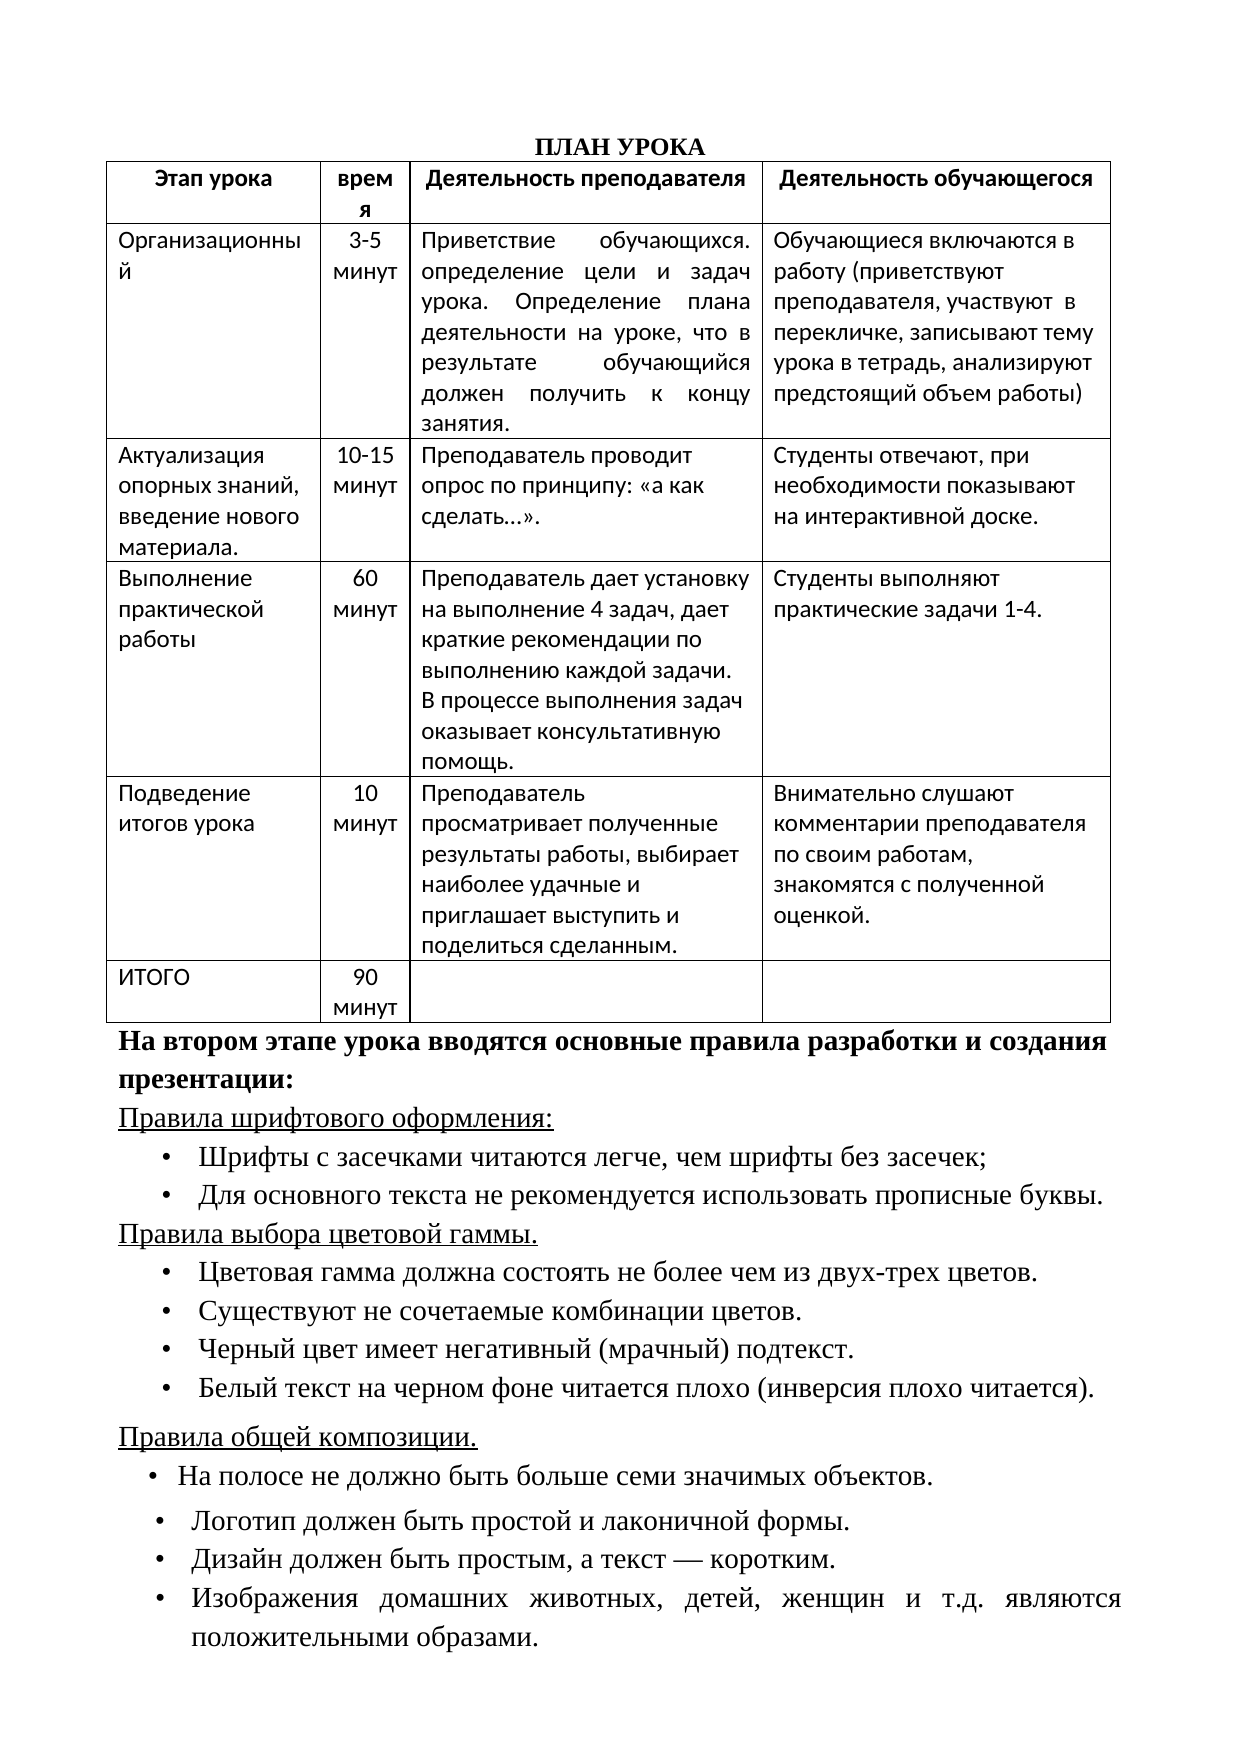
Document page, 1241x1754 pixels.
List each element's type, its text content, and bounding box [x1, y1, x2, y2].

table_cell Актуализация опорных знаний, введение нового материала. [107, 439, 320, 561]
table_cell Обучающиеся включаются в работу (приветствуют преподавателя, участвуют в перекличке, записывают тему урока в тетрадь, анализируют предстоящий объем работы) [763, 224, 1110, 438]
table_cell ИТОГО [107, 961, 320, 1022]
list На полосе не должно быть больше семи значимых объектов. [148, 1458, 1122, 1491]
table_cell Студенты отвечают, при необходимости показывают на интерактивной доске. [763, 439, 1110, 561]
text На втором этапе урока вводятся основные правила разработки и создания презентации: [118, 1023, 1122, 1095]
table_header время [371, 162, 409, 223]
table_header Деятельность преподавателя [411, 162, 762, 223]
table_cell Подведение итогов урока [107, 777, 320, 960]
list Черный цвет имеет негативный (мрачный) подтекст. [161, 1331, 1122, 1365]
table_cell 10-15 минут [321, 439, 409, 561]
table_cell Преподаватель просматривает полученные результаты работы, выбирает наиболее удачные и приглашает выступить и поделиться сделанным. [411, 777, 762, 960]
table_cell Выполнение практической работы [107, 562, 320, 776]
list Для основного текста не рекомендуется использовать прописные буквы. [161, 1177, 1122, 1211]
list Белый текст на черном фоне читается плохо (инверсия плохо читается). [161, 1370, 1122, 1403]
table_header время [321, 162, 359, 223]
text Правила шрифтового оформления: [118, 1100, 1122, 1134]
table_header Деятельность обучающегося [763, 162, 1110, 223]
table_cell [411, 961, 762, 1022]
list Дизайн должен быть простым, а текст — коротким. [154, 1542, 1122, 1575]
table_cell 90 минут [321, 961, 353, 1022]
table_cell 3-5 минут [321, 224, 409, 438]
text Правила общей композиции. [118, 1419, 1122, 1453]
list Логотип должен быть простой и лаконичной формы. [154, 1503, 1122, 1537]
list Существуют не сочетаемые комбинации цветов. [161, 1293, 1122, 1326]
table_cell [763, 961, 1110, 1022]
table_cell Преподаватель дает установку на выполнение 4 задач, дает краткие рекомендации по выполнению каждой задачи. В процессе выполнения задач оказывает консультативную помощь. [514, 562, 762, 776]
list Изображения домашних животных, детей, женщин и т.д. являются положительными образами. [155, 1580, 1122, 1652]
table_cell Студенты выполняют практические задачи 1-4. [763, 562, 1110, 776]
text Правила выбора цветовой гаммы. [118, 1216, 1122, 1249]
table_cell Преподаватель проводит опрос по принципу: «а как сделать…». [411, 439, 762, 561]
table_cell Внимательно слушают комментарии преподавателя по своим работам, знакомятся с полученной оценкой. [763, 777, 1110, 960]
table_cell Организационный [107, 224, 320, 438]
text ПЛАН УРОКА [118, 132, 1122, 161]
list Шрифты с засечками читаются легче, чем шрифты без засечек; [161, 1139, 1122, 1172]
table_cell Приветствие обучающихся. определение цели и задач урока. Определение плана деятельности на уроке, что в результате обучающийся должен получить к концу занятия. [411, 224, 762, 438]
table_cell 10 минут [321, 777, 409, 960]
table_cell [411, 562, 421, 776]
list Цветовая гамма должна состоять не более чем из двух-трех цветов. [161, 1254, 1122, 1288]
table_cell 60 минут [321, 562, 409, 776]
table_cell 90 минут [378, 961, 409, 1022]
table_header Этап урока [107, 162, 320, 223]
